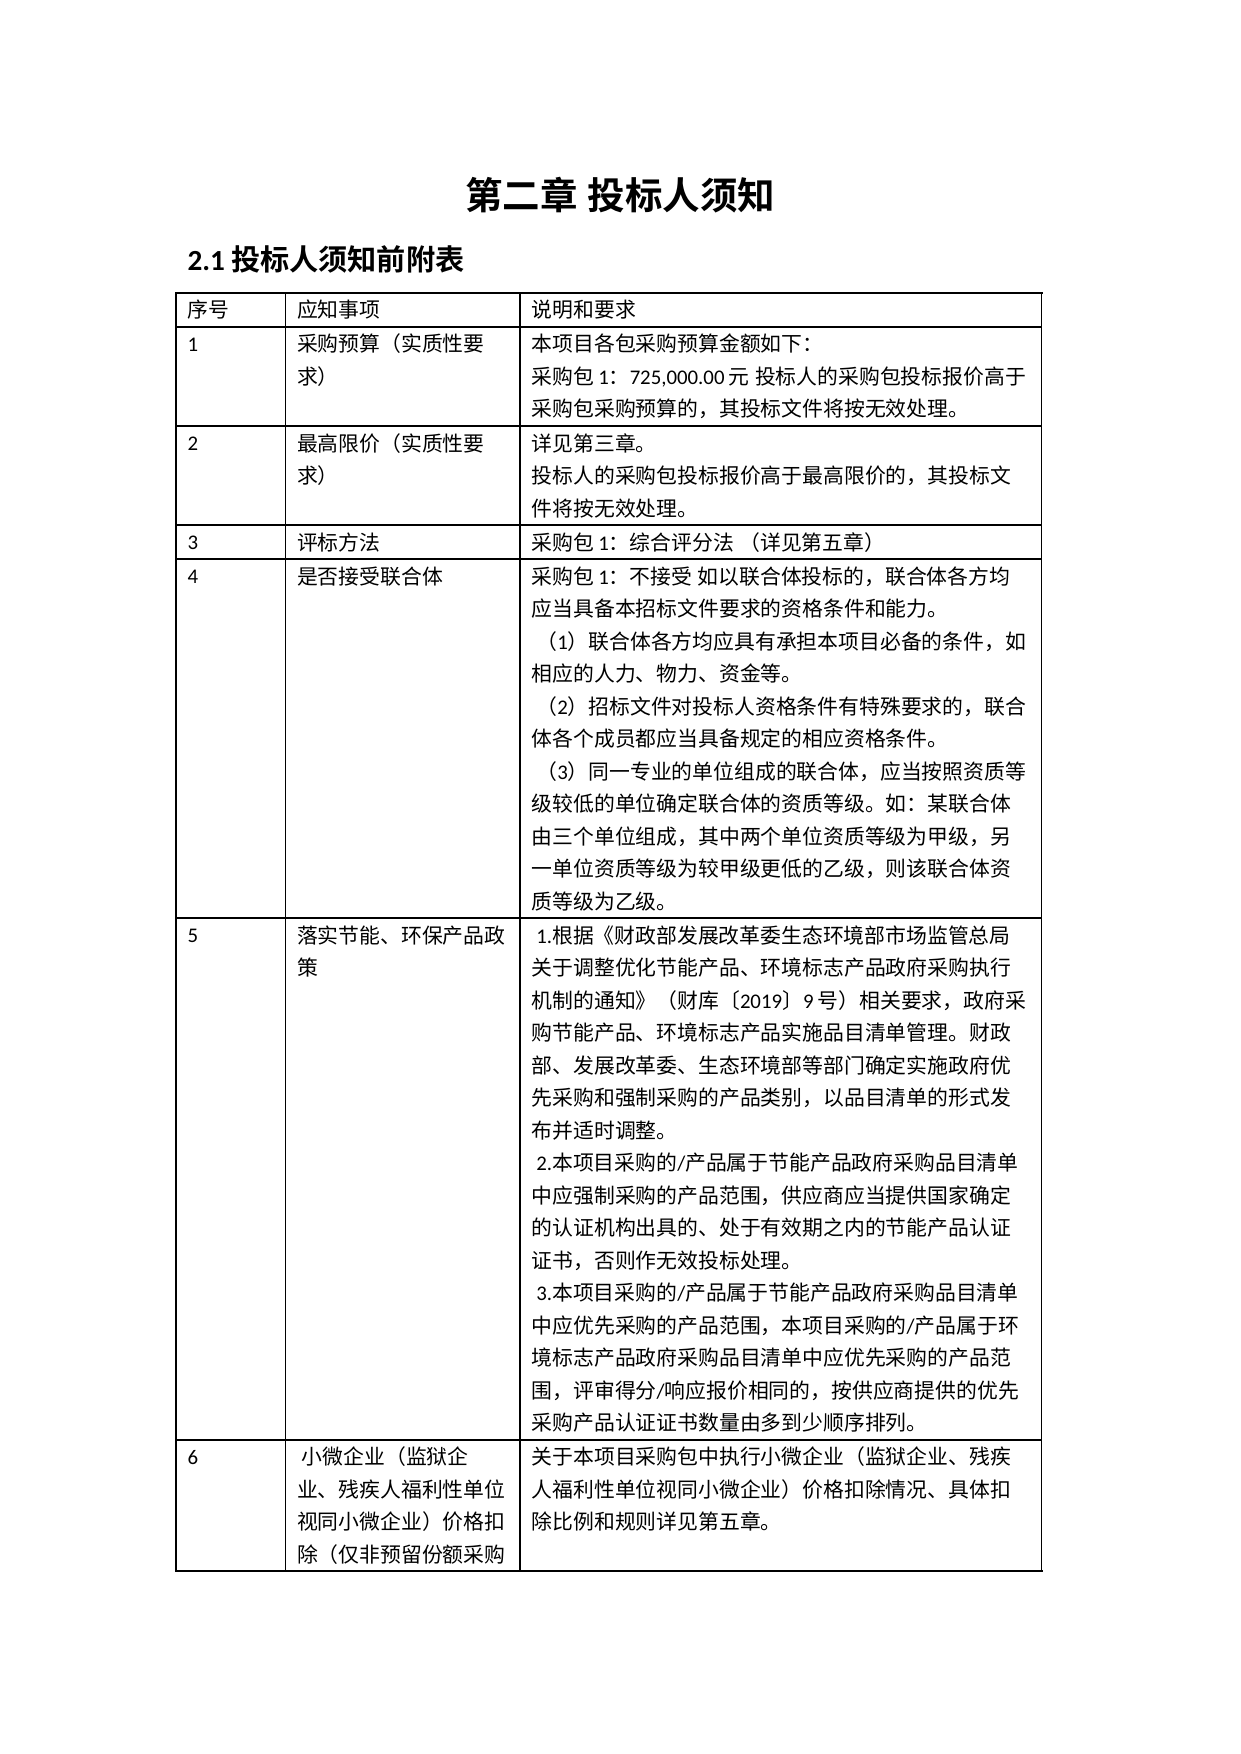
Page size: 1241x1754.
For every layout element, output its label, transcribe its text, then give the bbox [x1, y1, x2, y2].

table_cell 4 [177, 560, 285, 917]
table_cell 采购预算（实质性要求） [286, 328, 519, 425]
table_cell 3 [177, 526, 285, 558]
table_cell 1 [177, 328, 285, 425]
text 第二章 投标人须知 [187, 162, 1053, 227]
table_cell 2 [177, 427, 285, 524]
text 2.1投标人须知前附表 [187, 227, 1053, 292]
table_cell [521, 1441, 1041, 1570]
table_header 序号 [177, 294, 285, 326]
table_cell 最高限价（实质性要求） [286, 427, 519, 524]
table_cell 1.根据《财政部发展改革委生态环境部市场监管总局关于调整优化节能产品、环境标志产品政府采购执行机制的通知》（财库〔2019〕9号）相关要求，政府采购节能产品、环境标志产品实施品目清单管理。财政部、发展改革委、生态环境部等部门确定实施政府优先采购和强制采购的产品类别，以品目清单的形式发布并适时调整。 2.本项目采购的/产品属于节能产品政府采购品目清单中应强制采购的产品范围，供应商应当提供国家确定的认证机构出具的、处于有效期之内的节能产品认证证书，否则作无效投标处理。 3.本项目采购的/产品属于节能产品政府采购品目清单中应优先采购的产品范围，本项目采购的/产品属于环境标志产品政府采购品目清单中应优先采购的产品范围，评审得分/响应报价相同的，按供应商提供的优先采购产品认证证书数量由多到少顺序排列。 [521, 919, 1041, 1439]
table_cell 5 [177, 919, 285, 1439]
table_header 应知事项 [286, 294, 519, 326]
table_cell 评标方法 [286, 526, 519, 558]
table_header 说明和要求 [521, 294, 1041, 326]
table_cell 采购包1：不接受 如以联合体投标的，联合体各方均应当具备本招标文件要求的资格条件和能力。 （1）联合体各方均应具有承担本项目必备的条件，如相应的人力、物力、资金等。 （2）招标文件对投标人资格条件有特殊要求的，联合体各个成员都应当具备规定的相应资格条件。 （3）同一专业的单位组成的联合体，应当按照资质等级较低的单位确定联合体的资质等级。如：某联合体由三个单位组成，其中两个单位资质等级为甲级，另一单位资质等级为较甲级更低的乙级，则该联合体资质等级为乙级。 [521, 560, 1041, 917]
table_cell 是否接受联合体 [286, 560, 519, 917]
table_cell 本项目各包采购预算金额如下： 采购包1：725,000.00元 投标人的采购包投标报价高于采购包采购预算的，其投标文件将按无效处理。 [521, 328, 1041, 425]
table_cell 6 [177, 1441, 285, 1570]
table_cell 详见第三章。 投标人的采购包投标报价高于最高限价的，其投标文件将按无效处理。 [521, 427, 1041, 524]
table_cell 采购包1：综合评分法 （详见第五章） [521, 526, 1041, 558]
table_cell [286, 1441, 519, 1570]
table_cell 落实节能、环保产品政策 [286, 919, 519, 1439]
